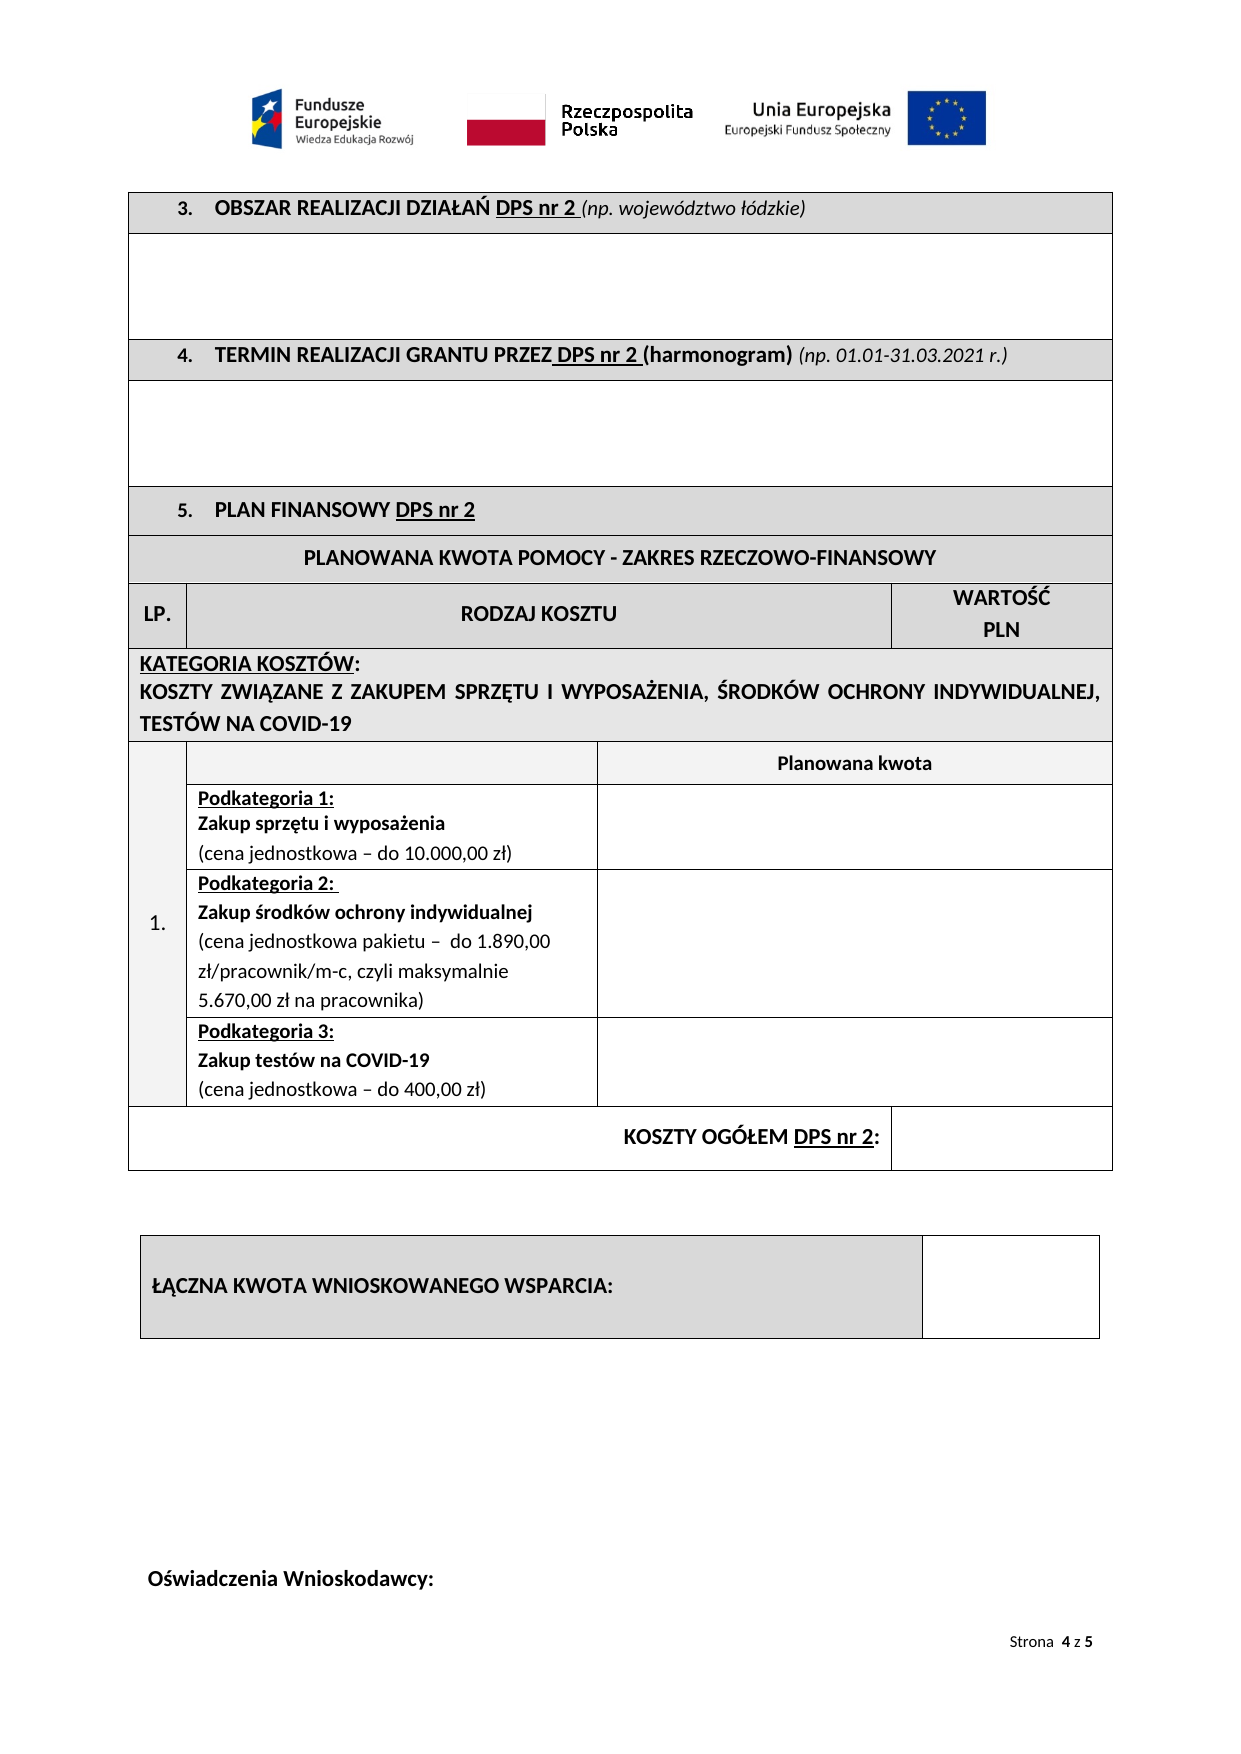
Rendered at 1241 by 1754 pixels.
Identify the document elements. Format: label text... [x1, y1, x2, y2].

table_cell [129, 381, 1112, 486]
table_cell [892, 1107, 1112, 1170]
table_cell [598, 785, 1112, 869]
table_header [923, 1236, 1099, 1338]
table_cell Podkategoria 1: Zakup sprzętu i wyposażenia (cena jednostkowa – do 10.000,00 zł) [187, 785, 597, 869]
table_cell Planowana kwota [598, 742, 1112, 784]
picture [237, 73, 1003, 163]
table_cell [187, 742, 597, 784]
table_cell Plan finansowy DPS nr 2 [129, 487, 1112, 535]
table_cell WARTOŚĆ PLN [892, 584, 1112, 648]
table_cell OBSZAR REALIZACJI DZIAŁAŃ DPS nr 2 (np. województwo łódzkie) [129, 193, 1112, 233]
table_cell TERMIN REALIZACJI GRANTU PRZEZ DPS nr 2 (harmonogram) (np. 01.01-31.03.2021 r.) [129, 340, 1112, 380]
table_cell KOSZTY OGÓŁEM DPS nr 2: [129, 1107, 891, 1170]
table_cell [129, 234, 1112, 339]
table_cell Podkategoria 3: Zakup testów na COVID-19 (cena jednostkowa – do 400,00 zł) [187, 1018, 597, 1106]
table_cell 1. [129, 742, 186, 1106]
table_cell PLANOWANA KWOTA POMOCY - ZAKRES RZECZOWO-FINANSOWY [129, 536, 1112, 582]
text Oświadczenia Wnioskodawcy: [148, 1564, 1093, 1593]
table_cell Podkategoria 2: Zakup środków ochrony indywidualnej (cena jednostkowa pakietu – do 1.890,00 zł/pracownik/m-c, czyli maksymalnie 5.670,00 zł na pracownika) [187, 870, 597, 1017]
table_header ŁĄCZNA KWOTA WNIOSKOWANEGO WSPARCIA: [141, 1236, 922, 1338]
table_cell KATEGORIA KOSZTÓW: KOSZTY ZWIĄZANE Z ZAKUPEM SPRZĘTU I WYPOSAŻENIA, ŚRODKÓW OCHRONY INDYWIDUALNEJ, TESTÓW NA COVID-19 [129, 649, 1112, 741]
table_cell LP. [129, 584, 186, 648]
table_cell [598, 870, 1112, 1017]
table_cell [598, 1018, 1112, 1106]
table_cell RODZAJ KOSZTU [187, 584, 891, 648]
